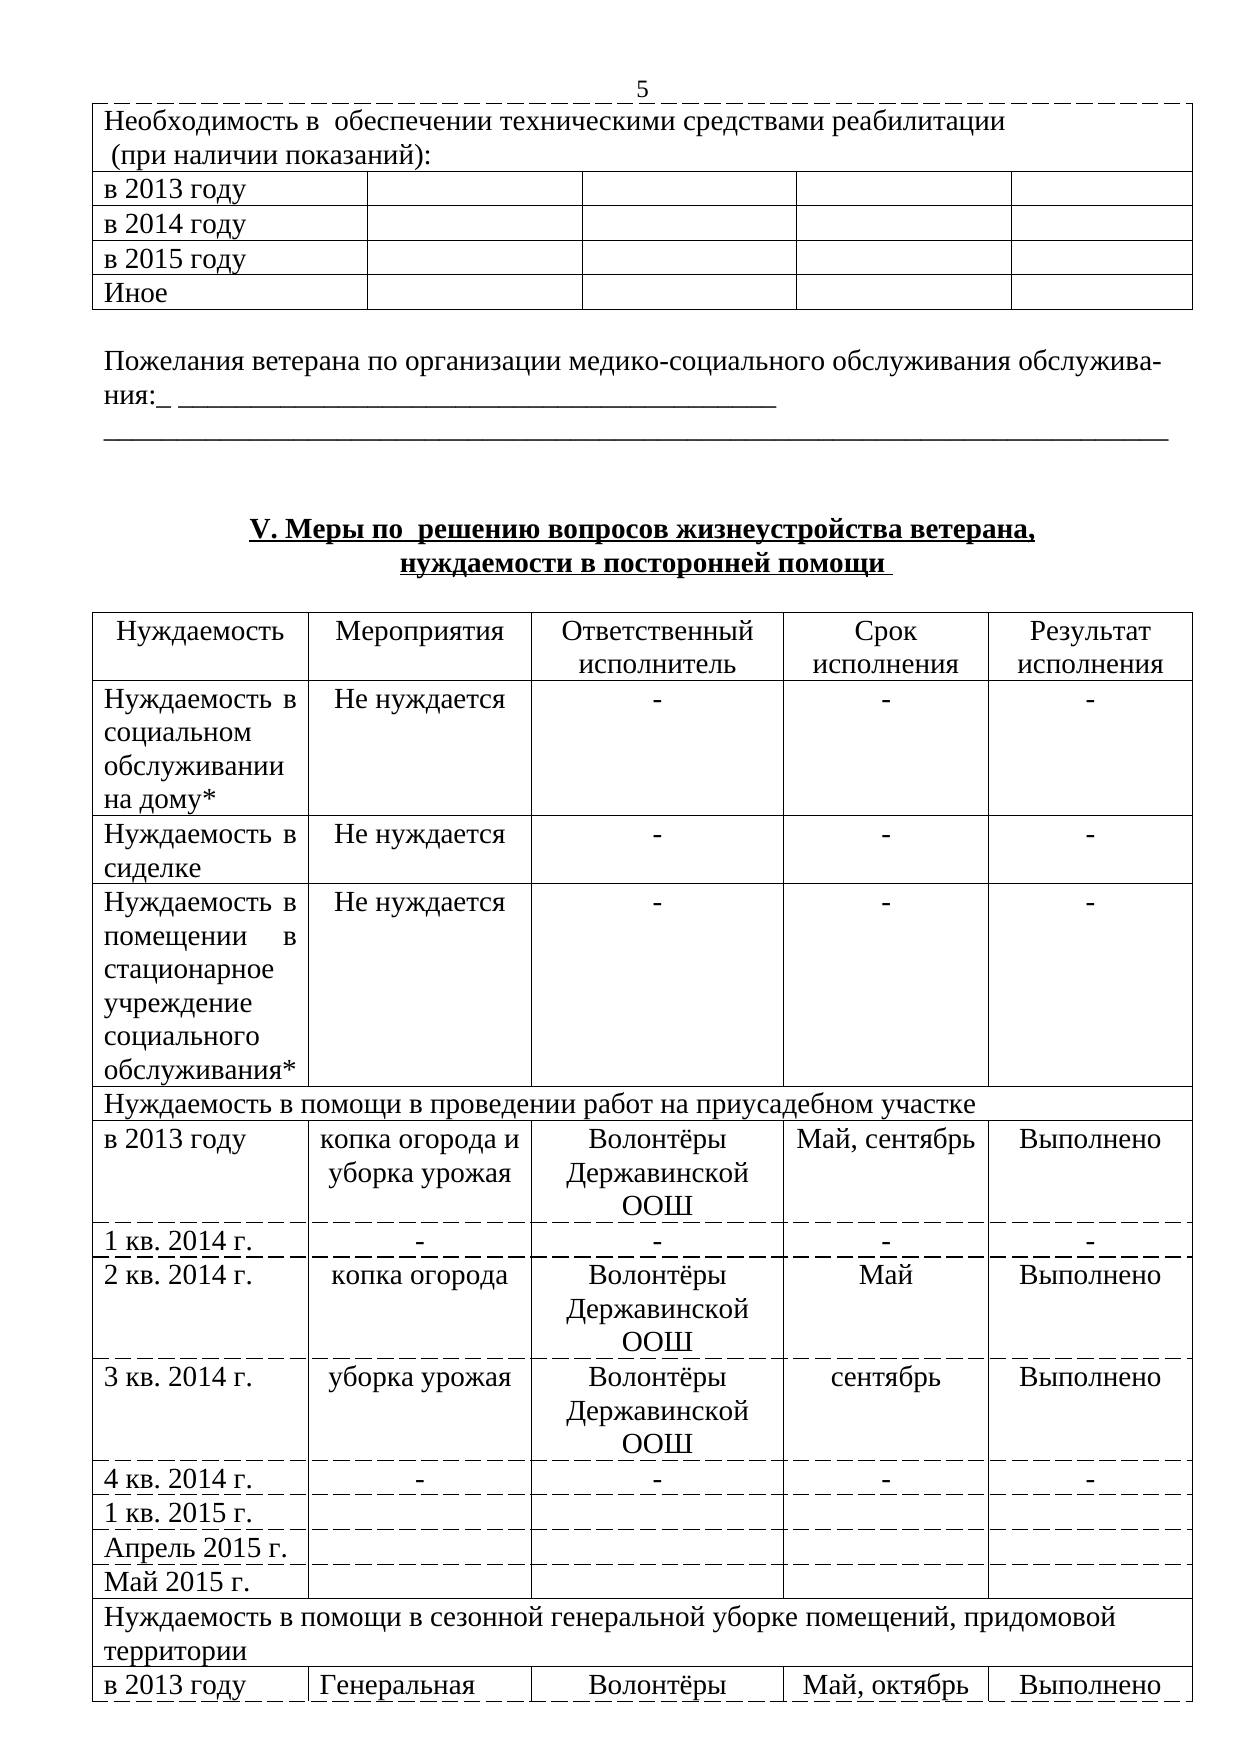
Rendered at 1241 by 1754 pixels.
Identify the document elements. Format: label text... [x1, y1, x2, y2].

table_cell [797, 172, 1011, 205]
table_cell - [989, 816, 1192, 883]
table_cell [797, 206, 1011, 240]
table_cell [1012, 206, 1192, 240]
table_cell [309, 1494, 531, 1529]
table_cell Не нуждается [309, 816, 531, 883]
table_cell [1012, 275, 1192, 309]
table_cell - [784, 1460, 988, 1494]
table_cell [797, 275, 1011, 309]
table_cell 1 кв. 2014 г. [93, 1222, 308, 1256]
table_cell Выполнено [989, 1121, 1192, 1222]
table_cell [309, 1564, 531, 1598]
table_cell Волонтёры Державинской ООШ [532, 1256, 783, 1358]
table_cell Выполнено [989, 1358, 1192, 1460]
table_cell - [989, 884, 1192, 1086]
table_cell - [989, 1460, 1192, 1494]
table_cell - [309, 1460, 531, 1494]
table_header Результат исполнения [989, 613, 1192, 680]
table_cell Май 2015 г. [93, 1564, 308, 1598]
table_cell - [989, 1222, 1192, 1256]
table_cell 3 кв. 2014 г. [93, 1358, 308, 1460]
table_header Срок исполнения [784, 613, 988, 680]
table_cell - [532, 884, 783, 1086]
table_cell [784, 1564, 988, 1598]
text нуждаемости в посторонней помощи [103, 545, 1181, 578]
table_cell Не нуждается [309, 681, 531, 815]
table_header Ответственный исполнитель [532, 613, 783, 680]
table_cell Нуждаемость в сиделке [93, 816, 308, 883]
table_cell [1012, 241, 1192, 274]
table_cell 1 кв. 2015 г. [93, 1494, 308, 1529]
table_cell [784, 1494, 988, 1529]
table_cell [368, 275, 582, 309]
table_header Нуждаемость [93, 613, 308, 680]
table_cell [797, 241, 1011, 274]
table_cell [93, 103, 1192, 171]
table_cell [532, 1529, 783, 1563]
table_cell [368, 172, 582, 205]
table_cell сентябрь [784, 1358, 988, 1460]
table_cell - [784, 681, 988, 815]
table_cell в 2013 году [93, 1121, 308, 1222]
table_cell уборка урожая [309, 1358, 531, 1460]
table_cell Волонтёры Державинской ООШ [532, 1121, 783, 1222]
table_cell [1012, 172, 1192, 205]
table_cell [532, 1564, 783, 1598]
table_cell [368, 241, 582, 274]
table_cell 2 кв. 2014 г. [93, 1256, 308, 1358]
table_cell - [784, 1222, 988, 1256]
table_cell Не нуждается [309, 884, 531, 1086]
table_cell - [532, 681, 783, 815]
table_cell [784, 1529, 988, 1563]
table_cell [989, 1529, 1192, 1563]
table_cell в 2013 году [93, 172, 367, 205]
text V. Меры по решению вопросов жизнеустройства ветерана, [103, 511, 1181, 545]
table_cell [368, 206, 582, 240]
table_cell Май [784, 1256, 988, 1358]
table_cell Выполнено [989, 1256, 1192, 1358]
table_cell - [784, 884, 988, 1086]
table_cell копка огорода [309, 1256, 531, 1358]
table_cell [583, 275, 796, 309]
table_cell в 2015 году [93, 241, 367, 274]
table_cell - [532, 1222, 783, 1256]
table_cell Нуждаемость в помощи в сезонной генеральной уборке помещений, придомовой территории [93, 1599, 1192, 1666]
table_cell [309, 1529, 531, 1563]
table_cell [532, 1667, 783, 1701]
table_cell [989, 1494, 1192, 1529]
table_cell [532, 1494, 783, 1529]
table_cell Май, октябрь [784, 1667, 988, 1701]
table_cell Волонтёры Державинской ООШ [532, 1358, 783, 1460]
table_cell Нуждаемость в помещении в стационарное учреждение социального обслуживания* [93, 884, 308, 1086]
text Пожелания ветерана по организации медико-социального обслуживания обслужива-ния:_ _________________________________________ _________________________________________________________________________ [103, 343, 1181, 444]
table_cell - [532, 1460, 783, 1494]
table_cell - [309, 1222, 531, 1256]
table_cell в 2014 году [93, 206, 367, 240]
table_cell Иное [93, 275, 367, 309]
table_cell Апрель 2015 г. [93, 1529, 308, 1563]
table_cell Нуждаемость в помощи в проведении работ на приусадебном участке [93, 1087, 1192, 1120]
table_cell - [989, 681, 1192, 815]
table_cell Нуждаемость в социальном обслуживании на дому* [93, 681, 308, 815]
table_cell Выполнено [989, 1667, 1192, 1701]
table_cell - [532, 816, 783, 883]
table_cell - [784, 816, 988, 883]
table_header Мероприятия [309, 613, 531, 680]
table_cell [583, 241, 796, 274]
table_cell Май, сентябрь [784, 1121, 988, 1222]
table_cell 4 кв. 2014 г. [93, 1460, 308, 1494]
table_cell [989, 1564, 1192, 1598]
table_cell [583, 172, 796, 205]
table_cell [309, 1667, 531, 1701]
table_cell [583, 206, 796, 240]
table_cell в 2013 году [93, 1667, 308, 1701]
table_cell копка огорода и уборка урожая [309, 1121, 531, 1222]
